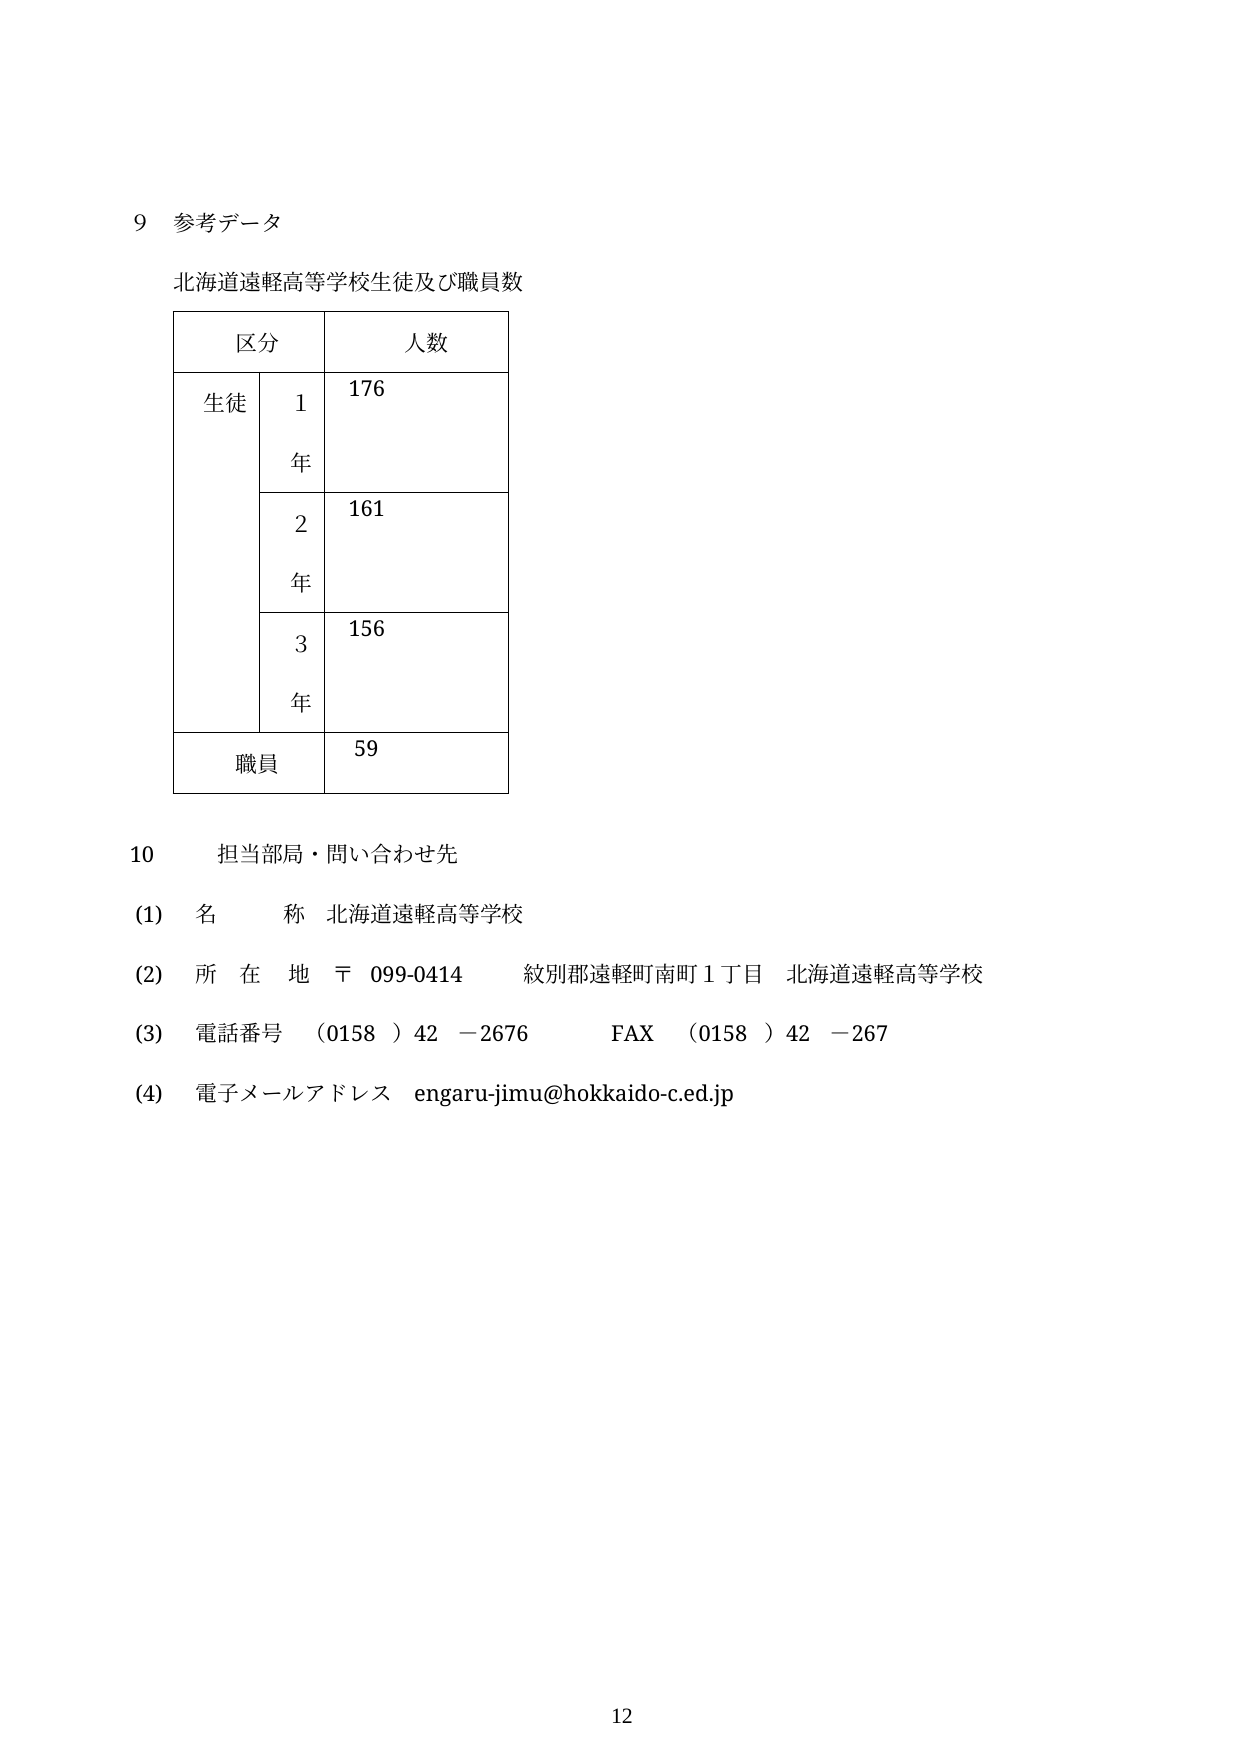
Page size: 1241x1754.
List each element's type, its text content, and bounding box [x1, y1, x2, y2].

table_cell 156 [325, 613, 508, 732]
text 10 担当部局・問い合わせ先 [129, 824, 1114, 883]
text (2) 所在地 〒099-0414 紋別郡遠軽町南町１丁目 北海道遠軽高等学校 [129, 943, 1114, 1002]
table_cell ３年 [260, 613, 324, 732]
table_cell 176 [325, 373, 508, 492]
text (3) 電話番号 （0158）42－2676 FAX （0158）42－267 [129, 1002, 1114, 1062]
table_cell ２年 [260, 493, 324, 612]
table_cell 59 [325, 733, 508, 793]
table_cell 161 [325, 493, 508, 612]
text (4) 電子メールアドレス engaru-jimu@hokkaido-c.ed.jp [129, 1062, 1114, 1122]
text 北海道遠軽高等学校生徒及び職員数 [129, 251, 1114, 311]
table_header 区分 [174, 312, 324, 372]
table_cell 生徒 [174, 373, 259, 732]
table_header 人数 [325, 312, 508, 372]
text (1) 名称 北海道遠軽高等学校 [129, 883, 1114, 943]
table_cell １年 [260, 373, 324, 492]
table_cell 職員 [174, 733, 324, 793]
text ９ 参考データ [129, 192, 1114, 251]
